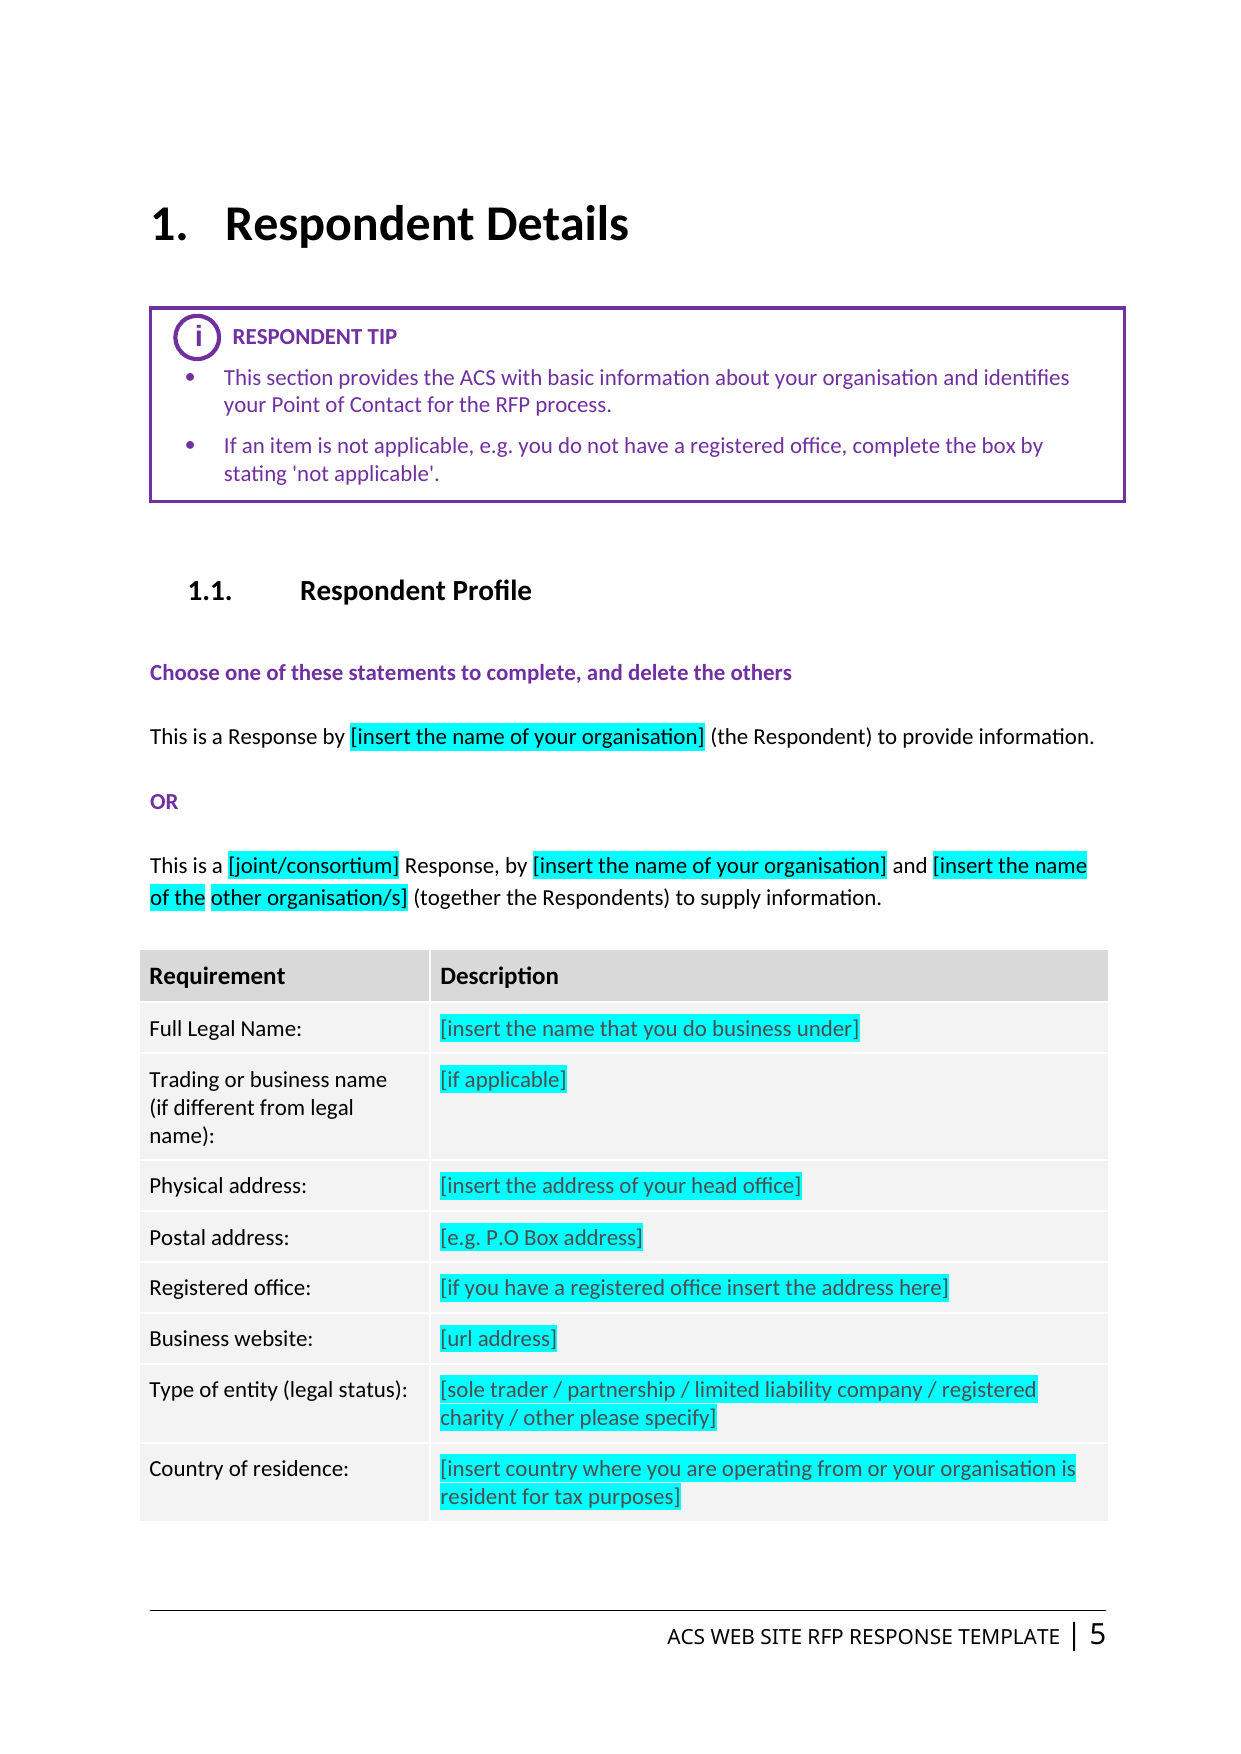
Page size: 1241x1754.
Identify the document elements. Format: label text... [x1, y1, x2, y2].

table_cell Physical address: [140, 1161, 429, 1210]
table_cell Trading or business name (if different from legal name): [140, 1054, 429, 1159]
table_cell Registered office: [140, 1263, 429, 1312]
table_cell Type of entity (legal status): [140, 1365, 429, 1442]
table_header [1095, 310, 1123, 500]
table_cell [url address] [431, 1314, 1108, 1363]
table_cell [insert country where you are operating from or your organisation is resident for tax purposes] [431, 1444, 1108, 1521]
table_header RESPONDENT TIP This section provides the ACS with basic information about your organisation and identifies your Point of Contact for the RFP process. If an item is not applicable, e.g. you do not have a registered office, complete the box by stating 'not applicable'. [175, 310, 1095, 500]
table_cell [if applicable] [431, 1054, 1108, 1159]
table_cell Full Legal Name: [140, 1003, 429, 1052]
table_cell Postal address: [140, 1212, 429, 1261]
text Choose one of these statements to complete, and delete the others [150, 658, 1106, 686]
list Respondent Details [150, 192, 1106, 253]
table_cell [sole trader / partnership / limited liability company / registered charity / other please specify] [431, 1365, 1108, 1442]
table_header [152, 310, 175, 500]
table_cell [if you have a registered office insert the address here] [431, 1263, 1108, 1312]
table_cell Country of residence: [140, 1444, 429, 1521]
text Respondent Profile [187, 572, 1106, 608]
text This is a Response by [insert the name of your organisation] (the Respondent) to provide information. [150, 722, 1106, 751]
table_header Description [431, 950, 1108, 1001]
table_cell [insert the address of your head office] [431, 1161, 1108, 1210]
text OR [150, 787, 1106, 815]
table_cell Business website: [140, 1314, 429, 1363]
table_header Requirement [140, 950, 429, 1001]
table_cell [insert the name that you do business under] [431, 1003, 1108, 1052]
table_cell [e.g. P.O Box address] [431, 1212, 1108, 1261]
text This is a [joint/consortium] Response, by [insert the name of your organisation] and [insert the name of the other organisation/s] (together the Respondents) to supply information. [150, 851, 1106, 911]
